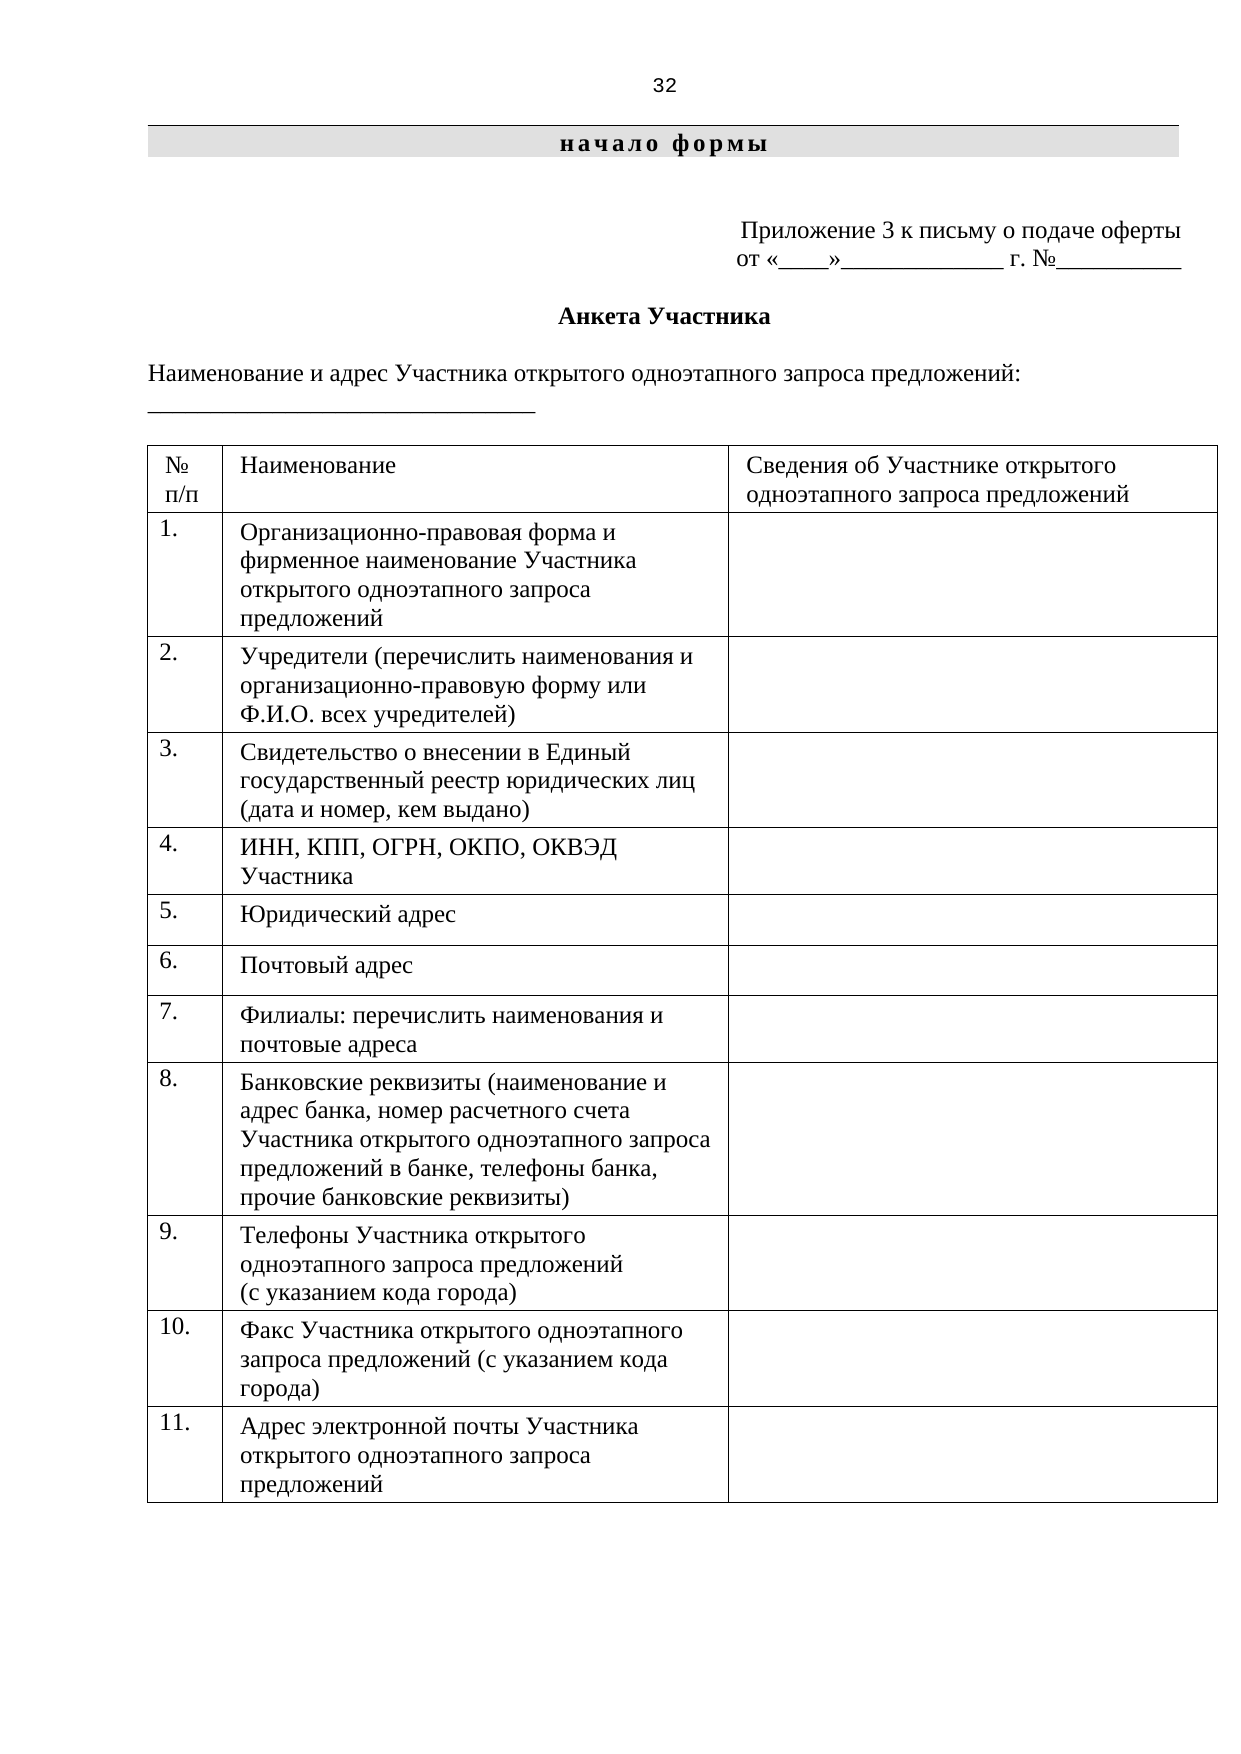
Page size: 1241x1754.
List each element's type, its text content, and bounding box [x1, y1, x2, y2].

table_cell [729, 733, 1217, 827]
table_cell [148, 1407, 222, 1502]
table_cell Филиалы: перечислить наименования и почтовые адреса [223, 996, 728, 1062]
table_cell [729, 895, 1217, 944]
table_cell Юридический адрес [223, 895, 728, 944]
table_cell [729, 513, 1217, 636]
table_header Сведения об Участнике открытого одноэтапного запроса предложений [729, 446, 1217, 512]
text Наименование и адрес Участника открытого одноэтапного запроса предложений: _______________________________ [148, 358, 1181, 416]
table_cell Почтовый адрес [223, 946, 728, 995]
table_cell [148, 946, 222, 995]
table_cell [148, 895, 222, 944]
table_cell [729, 1216, 1217, 1310]
table_cell ИНН, КПП, ОГРН, ОКПО, ОКВЭД Участника [223, 828, 728, 894]
table_cell [148, 996, 222, 1062]
table_cell [148, 513, 222, 636]
table_header № п/п [148, 446, 222, 512]
table_cell [148, 1216, 222, 1310]
table_cell [729, 1063, 1217, 1215]
table_cell [729, 996, 1217, 1062]
table_cell [729, 637, 1217, 732]
table_cell Свидетельство о внесении в Единый государственный реестр юридических лиц (дата и номер, кем выдано) [223, 733, 728, 827]
table_cell [729, 828, 1217, 894]
table_cell [148, 637, 222, 732]
text Приложение 3 к письму о подаче оферты от «____»_____________ г. №__________ [148, 215, 1181, 272]
table_cell Адрес электронной почты Участника открытого одноэтапного запроса предложений [223, 1407, 728, 1502]
table_cell Факс Участника открытого одноэтапного запроса предложений (с указанием кода города) [223, 1311, 728, 1406]
table_cell [148, 1311, 222, 1406]
text Анкета Участника [148, 301, 1181, 330]
text начало формы [148, 126, 1179, 157]
table_cell [148, 1063, 222, 1215]
table_header Наименование [223, 446, 728, 512]
table_cell [729, 1407, 1217, 1502]
table_cell [148, 828, 222, 894]
table_cell [729, 946, 1217, 995]
table_cell Организационно-правовая форма и фирменное наименование Участника открытого одноэтапного запроса предложений [223, 513, 728, 636]
table_cell Учредители (перечислить наименования и организационно-правовую форму или Ф.И.О. всех учредителей) [223, 637, 728, 732]
table_cell Телефоны Участника открытого одноэтапного запроса предложений (с указанием кода города) [223, 1216, 728, 1310]
table_cell [148, 733, 222, 827]
table_cell [729, 1311, 1217, 1406]
table_cell Банковские реквизиты (наименование и адрес банка, номер расчетного счета Участника открытого одноэтапного запроса предложений в банке, телефоны банка, прочие банковские реквизиты) [223, 1063, 728, 1215]
